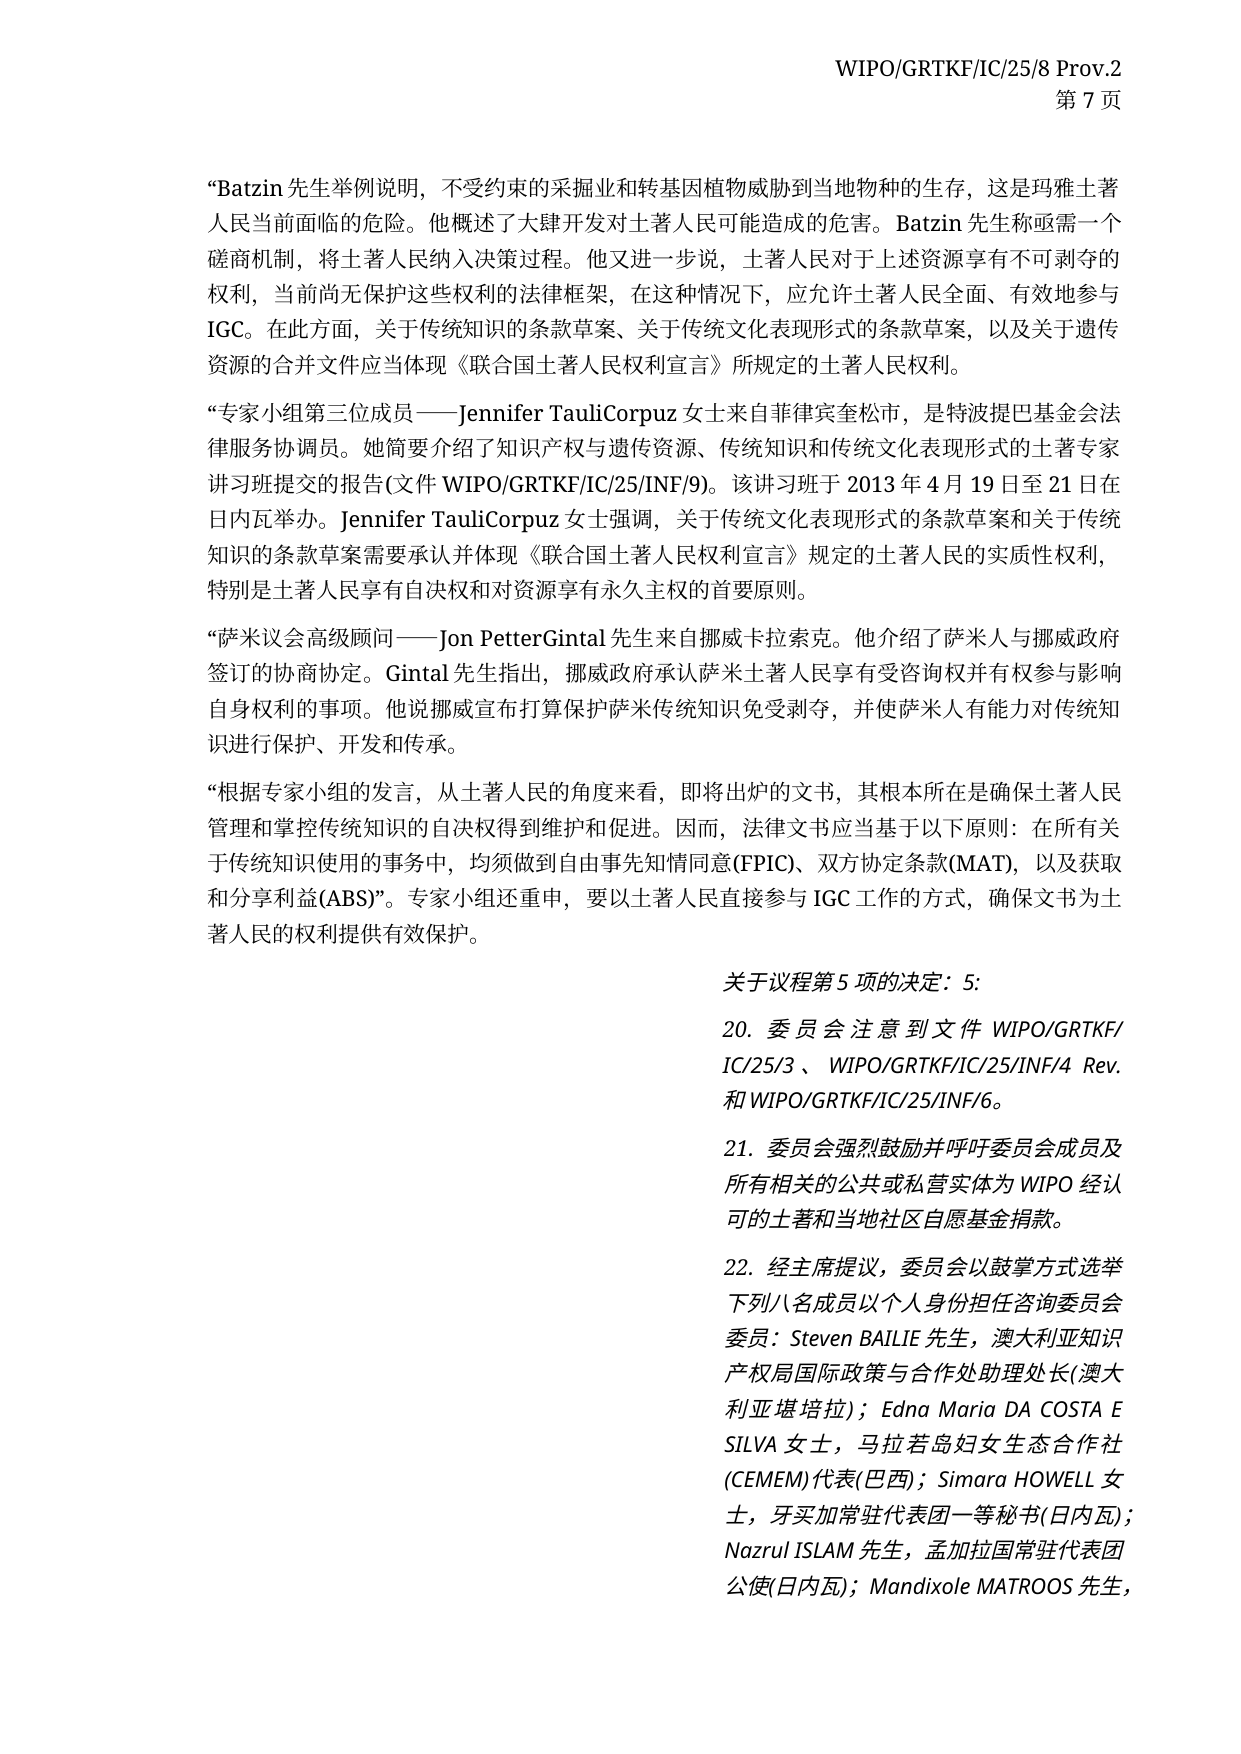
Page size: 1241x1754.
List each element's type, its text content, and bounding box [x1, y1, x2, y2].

text “萨米议会高级顾问——Jon PetterGintal先生来自挪威卡拉索克。他介绍了萨米人与挪威政府签订的协商协定。Gintal先生指出，挪威政府承认萨米土著人民享有受咨询权并有权参与影响自身权利的事项。他说挪威宣布打算保护萨米传统知识免受剥夺，并使萨米人有能力对传统知识进行保护、开发和传承。 [207, 617, 1122, 759]
text 关于议程第5项的决定：5: [723, 961, 1122, 996]
list “根据专家小组的发言，从土著人民的角度来看，即将出炉的文书，其根本所在是确保土著人民管理和掌控传统知识的自决权得到维护和促进。因而，法律文书应当基于以下原则：在所有关于传统知识使用的事务中，均须做到自由事先知情同意(FPIC)、双方协定条款(MAT)，以及获取和分享利益(ABS)”。专家小组还重申，要以土著人民直接参与IGC工作的方式，确保文书为土著人民的权利提供有效保护。 [207, 771, 1122, 948]
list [724, 1246, 1122, 1601]
text “专家小组第三位成员——Jennifer TauliCorpuz女士来自菲律宾奎松市，是特波提巴基金会法律服务协调员。她简要介绍了知识产权与遗传资源、传统知识和传统文化表现形式的土著专家讲习班提交的报告(文件WIPO/GRTKF/IC/25/INF/9)。该讲习班于2013年4月19日至21日在日内瓦举办。Jennifer TauliCorpuz女士强调，关于传统文化表现形式的条款草案和关于传统知识的条款草案需要承认并体现《联合国土著人民权利宣言》规定的土著人民的实质性权利，特别是土著人民享有自决权和对资源享有永久主权的首要原则。 [207, 392, 1122, 605]
list 委员会注意到文件WIPO/GRTKF/ IC/25/3、WIPO/GRTKF/IC/25/INF/4 Rev.和WIPO/GRTKF/IC/25/INF/6。 [723, 1009, 1122, 1115]
list 委员会强烈鼓励并呼吁委员会成员及所有相关的公共或私营实体为WIPO经认可的土著和当地社区自愿基金捐款。 [724, 1128, 1122, 1234]
text “Batzin先生举例说明，不受约束的采掘业和转基因植物威胁到当地物种的生存，这是玛雅土著人民当前面临的危险。他概述了大肆开发对土著人民可能造成的危害。Batzin先生称亟需一个磋商机制，将土著人民纳入决策过程。他又进一步说，土著人民对于上述资源享有不可剥夺的权利，当前尚无保护这些权利的法律框架，在这种情况下，应允许土著人民全面、有效地参与IGC。在此方面，关于传统知识的条款草案、关于传统文化表现形式的条款草案，以及关于遗传资源的合并文件应当体现《联合国土著人民权利宣言》所规定的土著人民权利。 [207, 167, 1122, 380]
